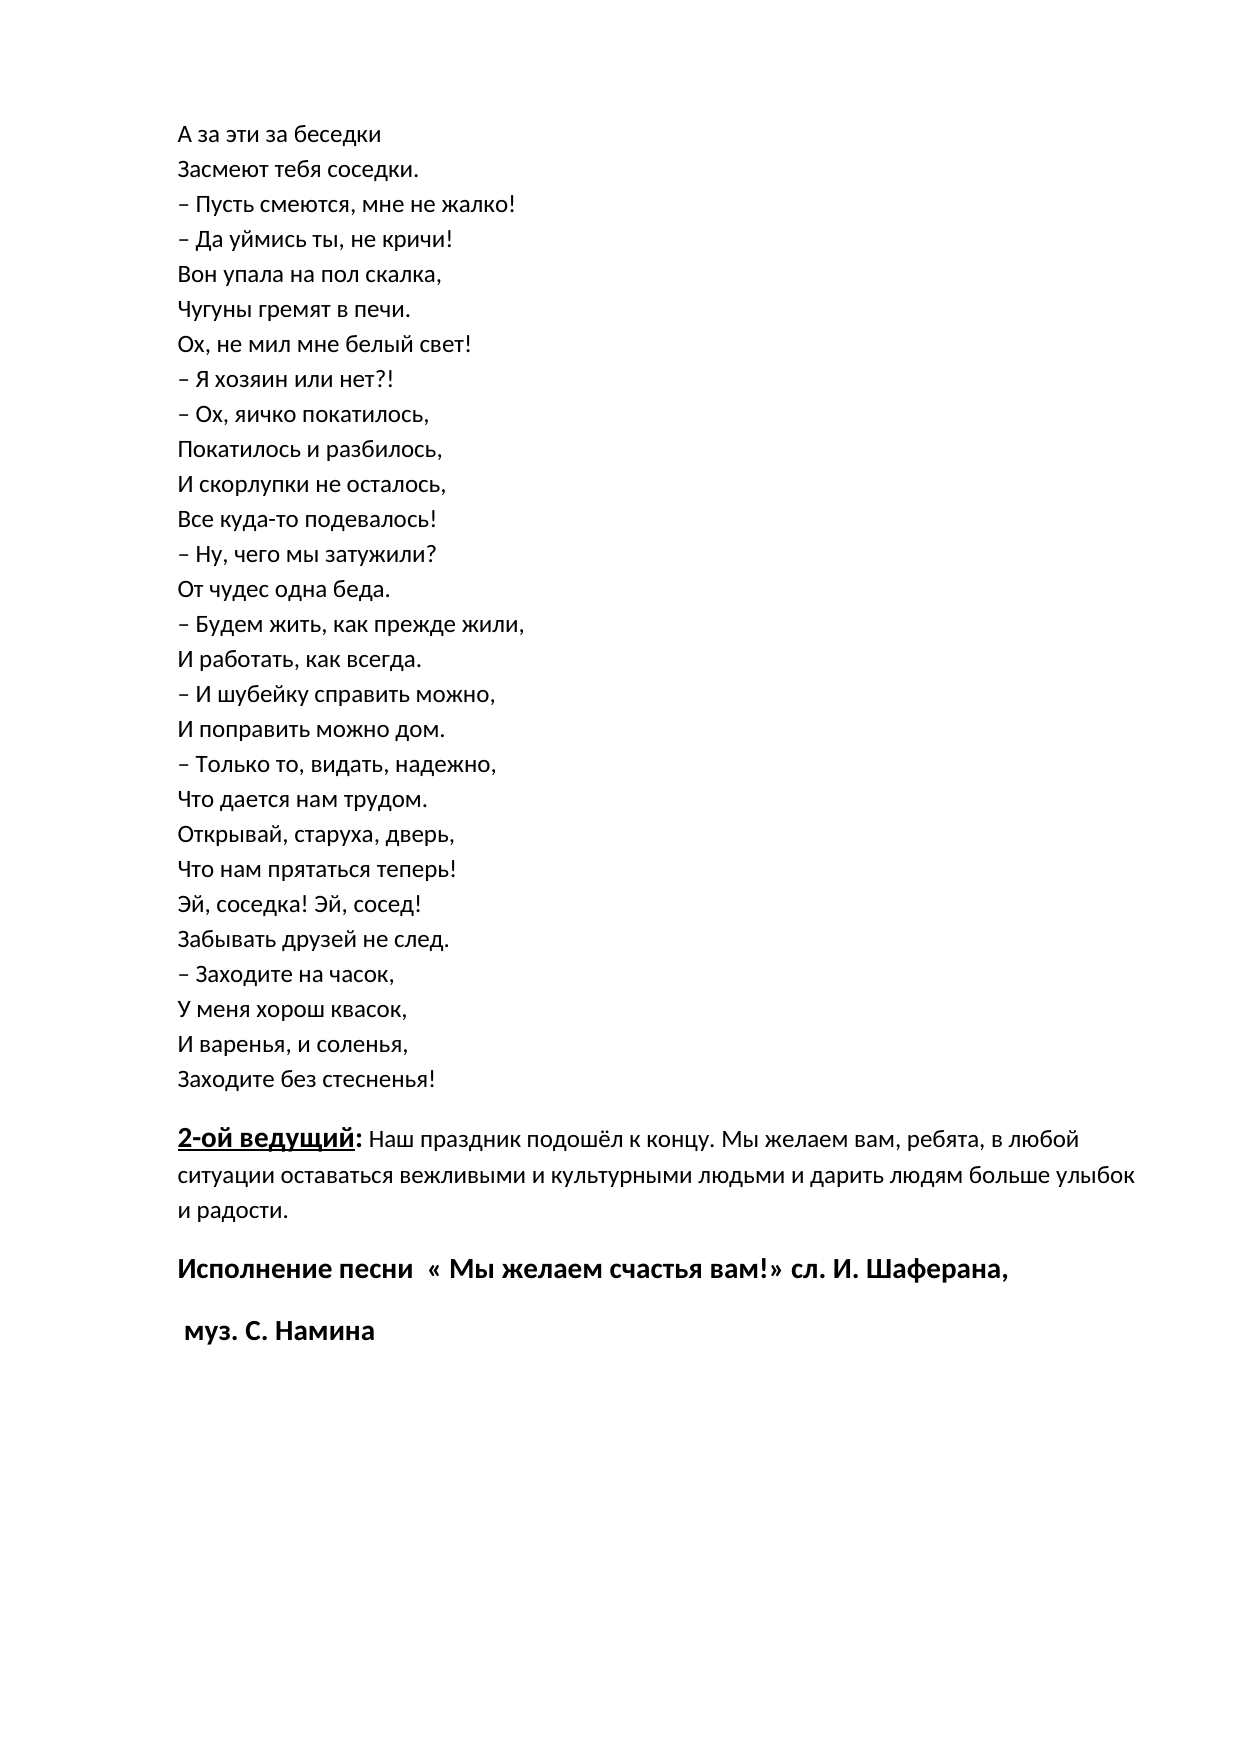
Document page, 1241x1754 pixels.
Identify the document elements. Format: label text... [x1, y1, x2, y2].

text Исполнение песни « Мы желаем счастья вам!» сл. И. Шаферана, [177, 1250, 1152, 1286]
text муз. С. Намина [177, 1312, 1152, 1347]
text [177, 118, 1152, 1094]
text 2-ой ведущий: Наш праздник подошёл к концу. Мы желаем вам, ребята, в любой ситуации оставаться вежливыми и культурными людьми и дарить людям больше улыбок и радости. [177, 1119, 1152, 1224]
